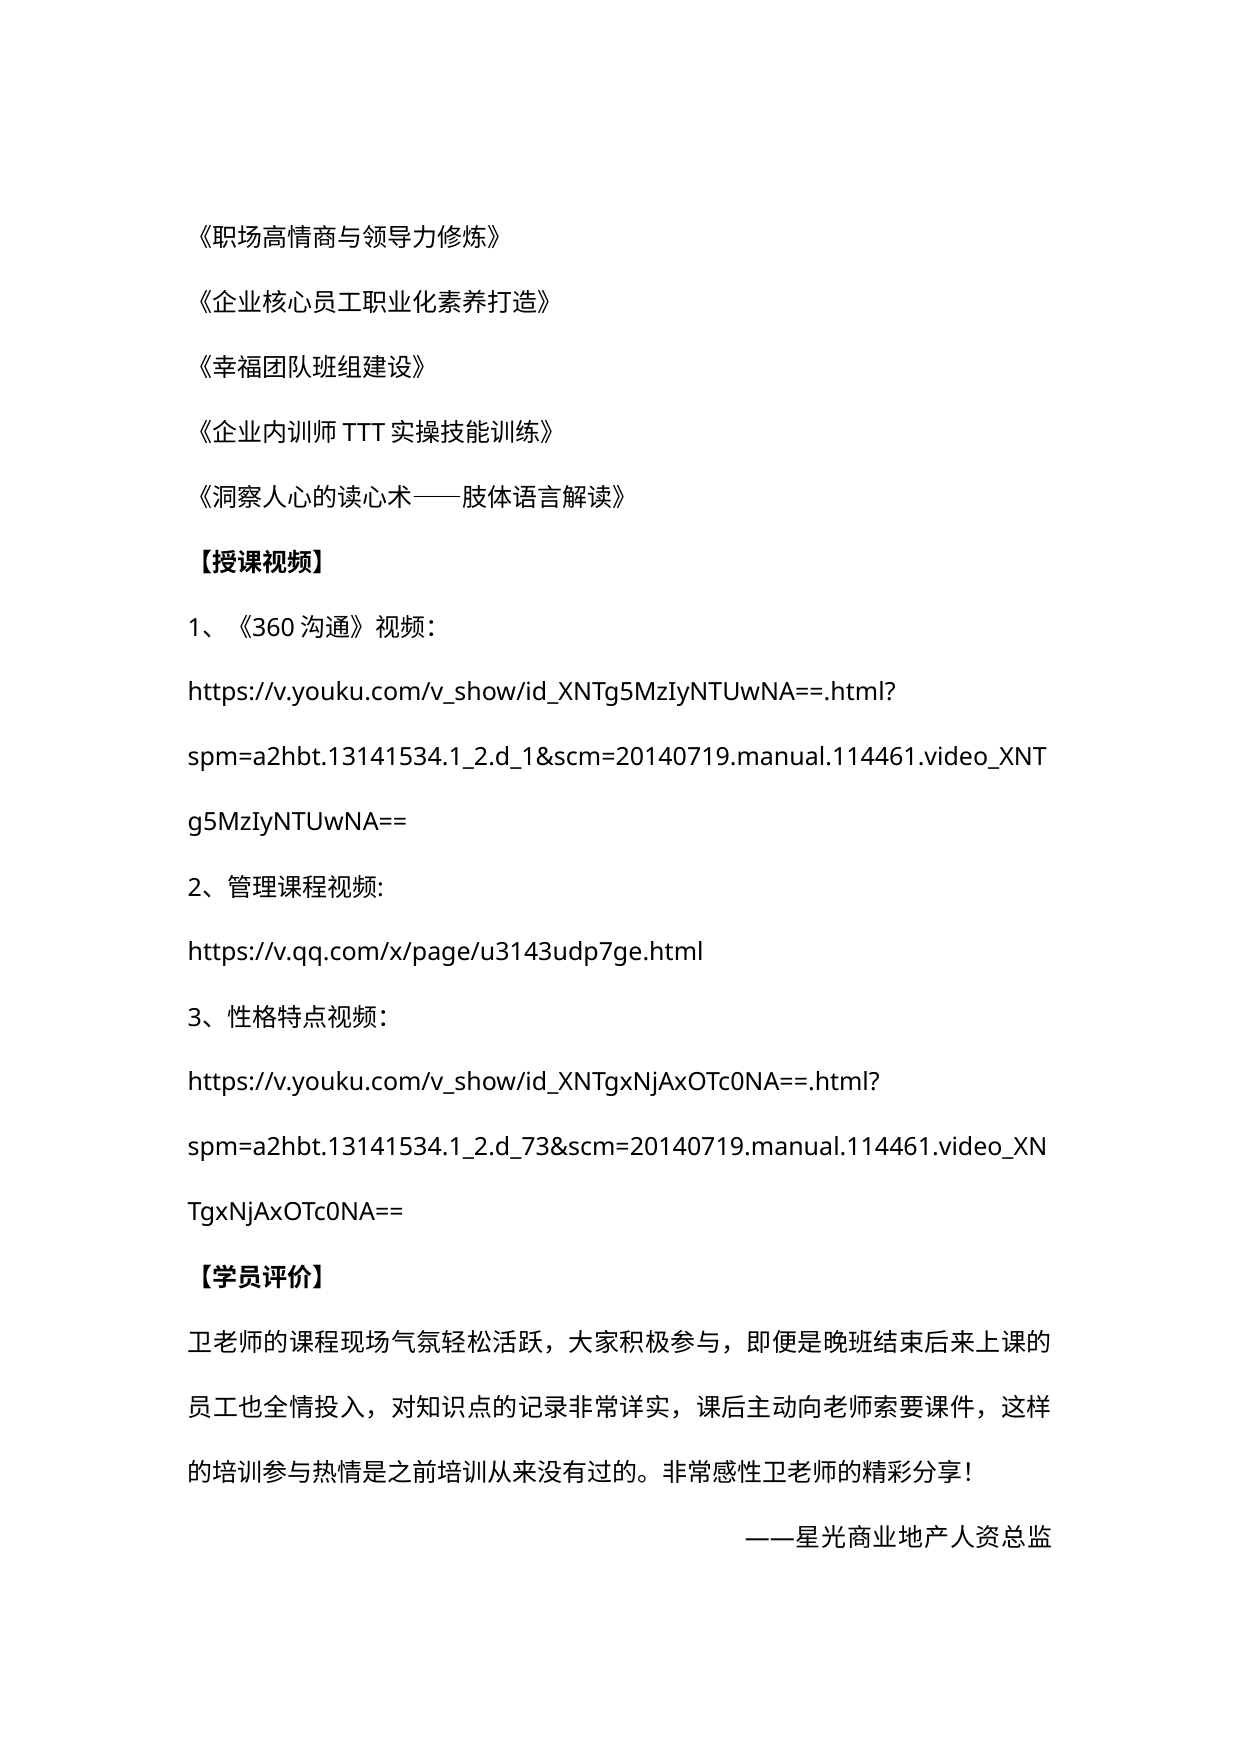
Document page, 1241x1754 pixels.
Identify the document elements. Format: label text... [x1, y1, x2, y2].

text https://v.youku.com/v_show/id_XNTgxNjAxOTc0NA==.html?spm=a2hbt.13141534.1_2.d_73&scm=20140719.manual.114461.video_XNTgxNjAxOTc0NA== [187, 1048, 1053, 1243]
text https://v.youku.com/v_show/id_XNTg5MzIyNTUwNA==.html?spm=a2hbt.13141534.1_2.d_1&scm=20140719.manual.114461.video_XNTg5MzIyNTUwNA== [187, 658, 1053, 853]
text 《企业核心员工职业化素养打造》 [187, 268, 1053, 333]
text https://v.qq.com/x/page/u3143udp7ge.html [187, 918, 1053, 983]
text 【授课视频】 [187, 528, 1053, 593]
text 卫老师的课程现场气氛轻松活跃，大家积极参与，即便是晚班结束后来上课的员工也全情投入，对知识点的记录非常详实，课后主动向老师索要课件，这样的培训参与热情是之前培训从来没有过的。非常感性卫老师的精彩分享！ [187, 1308, 1053, 1503]
list 管理课程视频: [187, 853, 1053, 918]
text 《洞察人心的读心术——肢体语言解读》 [187, 463, 1053, 528]
text ——星光商业地产人资总监 黄广瑜 [187, 1503, 1053, 1568]
text 《职场高情商与领导力修炼》 [187, 203, 1053, 268]
text 3、性格特点视频： [187, 983, 1053, 1048]
text 1、《360沟通》视频： [187, 593, 1053, 658]
text 《幸福团队班组建设》 [187, 333, 1053, 398]
text 《企业内训师TTT实操技能训练》 [187, 398, 1053, 463]
text 【学员评价】 [187, 1243, 1053, 1308]
